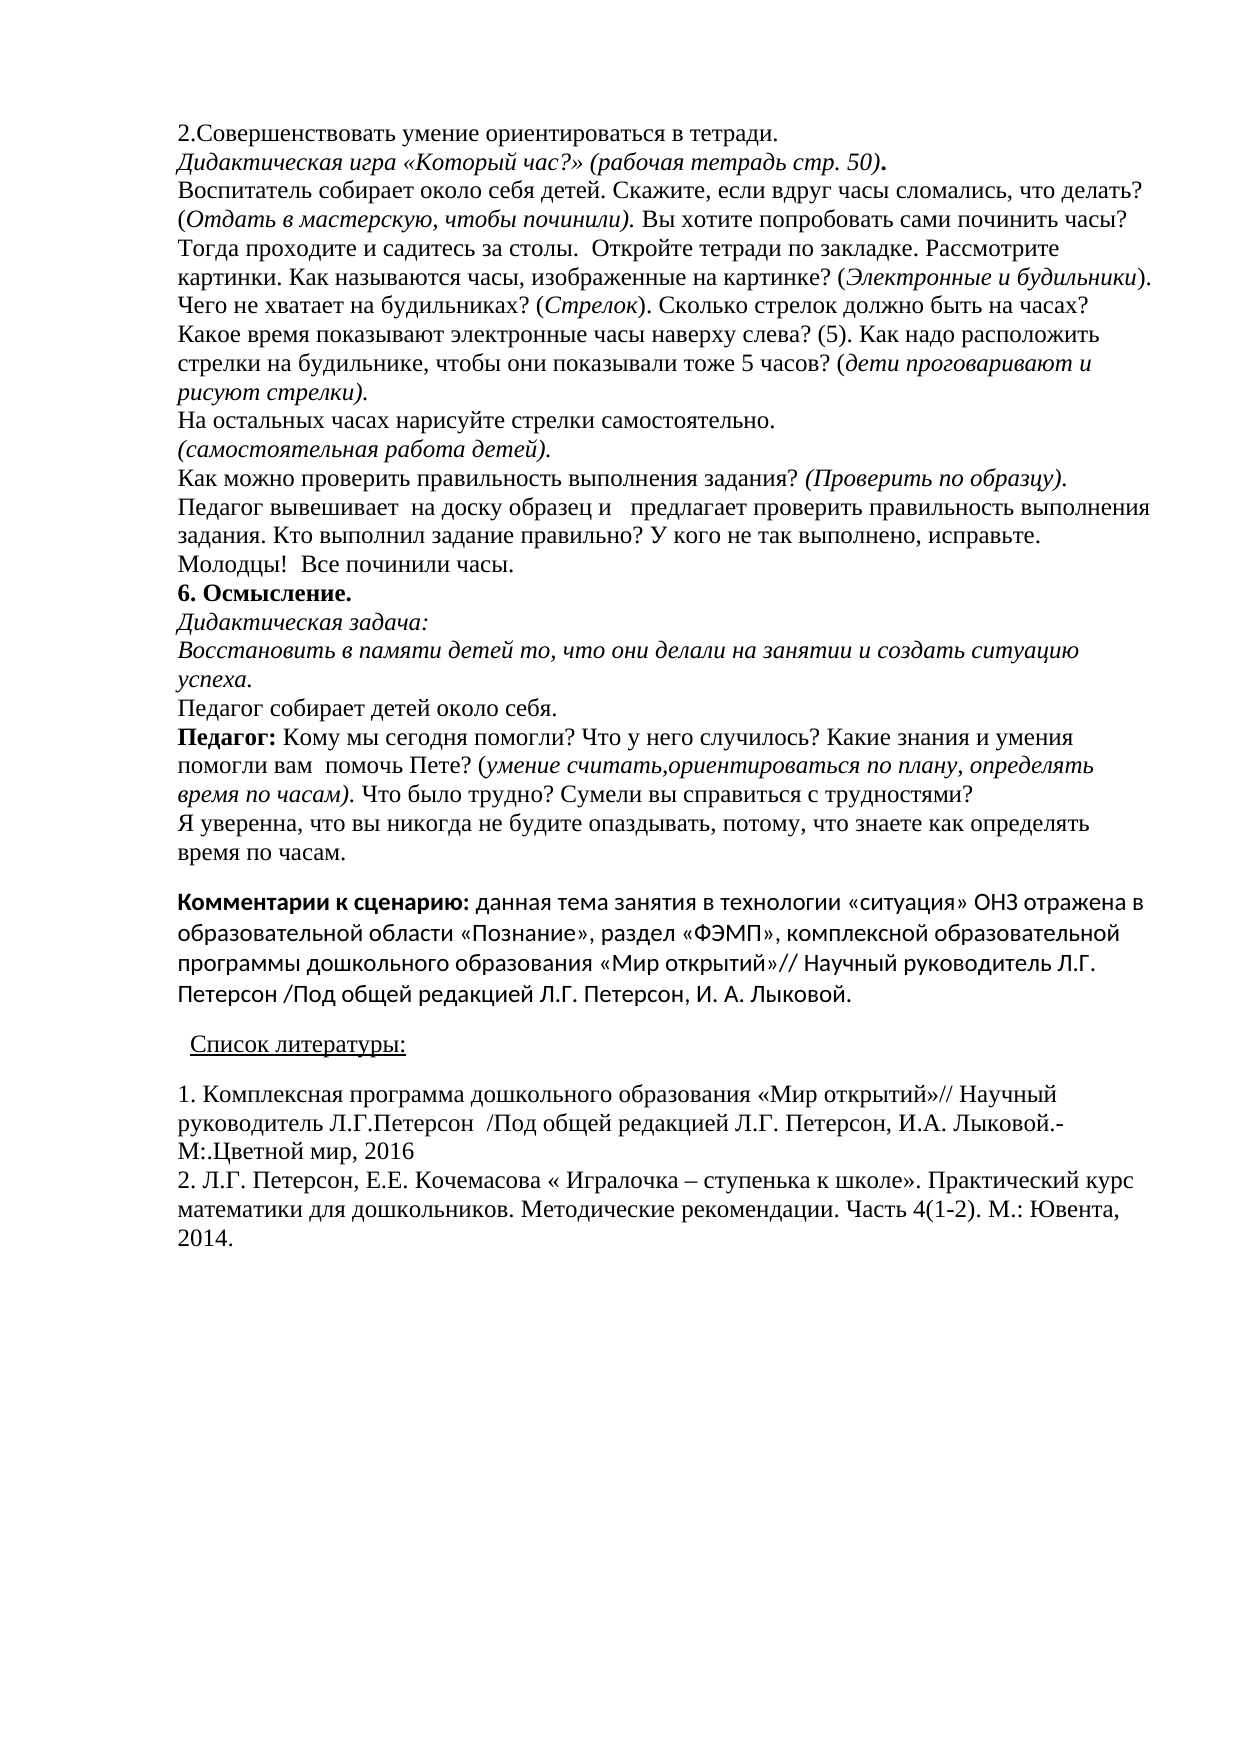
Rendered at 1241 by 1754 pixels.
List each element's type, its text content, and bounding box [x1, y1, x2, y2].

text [177, 118, 1152, 866]
text 1. Комплексная программа дошкольного образования «Мир открытий»// Научный руководитель Л.Г.Петерсон /Под общей редакцией Л.Г. Петерсон, И.А. Лыковой.- М:.Цветной мир, 2016 2. Л.Г. Петерсон, Е.Е. Кочемасова « Игралочка – ступенька к школе». Практический курс математики для дошкольников. Методические рекомендации. Часть 4(1-2). М.: Ювента, 2014. [177, 1079, 1152, 1251]
text Комментарии к сценарию: данная тема занятия в технологии «ситуация» ОНЗ отражена в образовательной области «Познание», раздел «ФЭМП», комплексной образовательной программы дошкольного образования «Мир открытий»// Научный руководитель Л.Г. Петерсон /Под общей редакцией Л.Г. Петерсон, И. А. Лыковой. [177, 886, 1152, 1008]
text Список литературы: [177, 1029, 1152, 1058]
